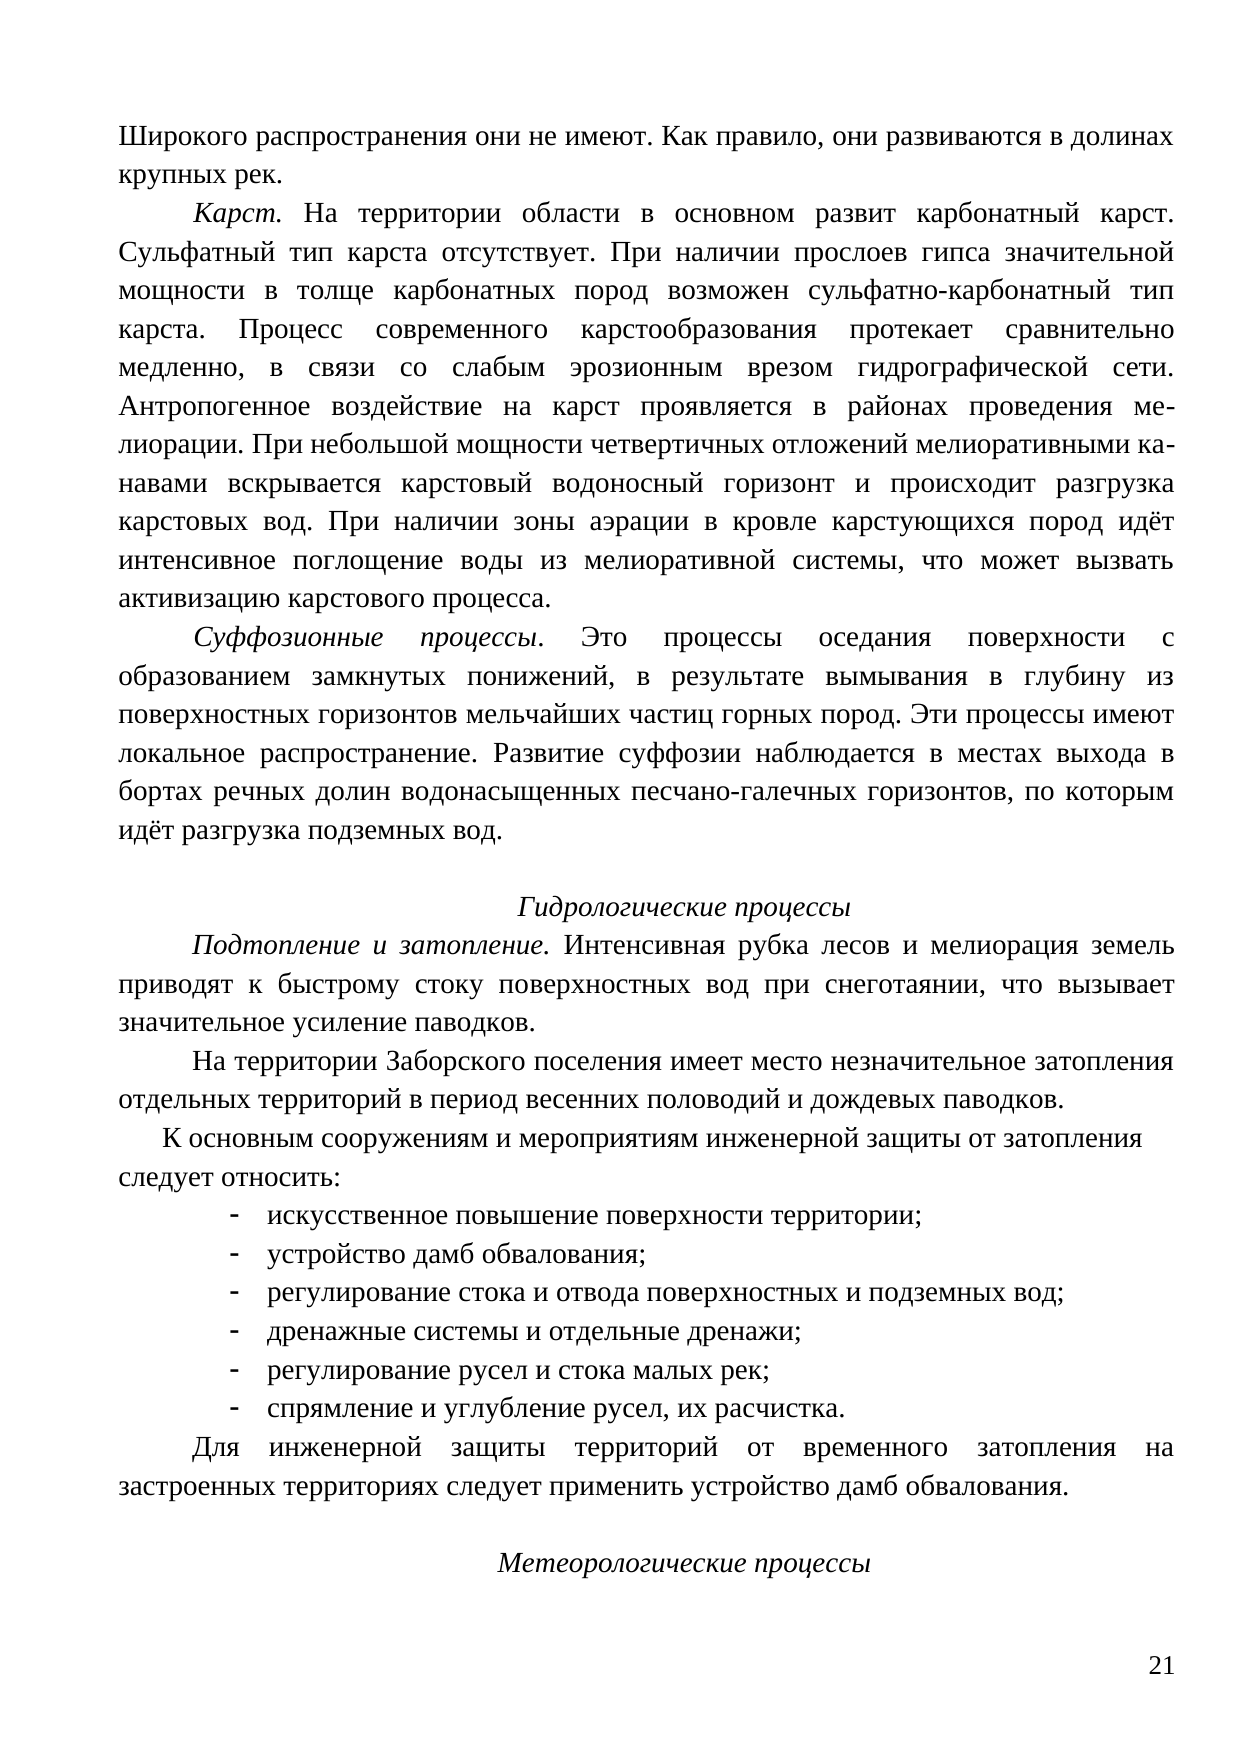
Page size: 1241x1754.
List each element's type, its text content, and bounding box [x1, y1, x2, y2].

text Гидрологические процессы [118, 889, 1175, 922]
list регулирование стока и отвода поверхностных и подземных вод; [229, 1274, 1175, 1308]
list устройство дамб обвалования; [229, 1236, 1175, 1269]
text Метеорологические процессы [118, 1545, 1175, 1578]
list дренажные системы и отдельные дренажи; [229, 1313, 1175, 1347]
text Карст. На территории области в основном развит карбонатный карст. Сульфатный тип карста отсутствует. При наличии прослоев гипса значительной мощности в толще карбонатных пород возможен сульфатно-карбонатный тип карста. Процесс современного карстообразования протекает сравнительно медленно, в связи со слабым эрозионным врезом гидрографической сети. Антропогенное воздействие на карст проявляется в районах проведения мелиорации. При небольшой мощности четвертичных отложений мелиоративными канавами вскрывается карстовый водоносный горизонт и происходит разгрузка карстовых вод. При наличии зоны аэрации в кровле карстующихся пород идёт интенсивное поглощение воды из мелиоративной системы, что может вызвать активизацию карстового процесса. [118, 195, 1175, 614]
list спрямление и углубление русел, их расчистка. [229, 1391, 1175, 1424]
text Подтопление и затопление. Интенсивная рубка лесов и мелиорация земель приводят к быстрому стоку поверхностных вод при снеготаянии, что вызывает значительное усиление паводков. [118, 927, 1175, 1038]
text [118, 118, 1175, 190]
list регулирование русел и стока малых рек; [229, 1352, 1175, 1386]
text К основным сооружениям и мероприятиям инженерной защиты от затопления следует относить: [118, 1120, 1175, 1192]
list искусственное повышение поверхности территории; [229, 1197, 1175, 1231]
text На территории Заборского поселения имеет место незначительное затопления отдельных территорий в период весенних половодий и дождевых паводков. [118, 1043, 1175, 1115]
text Для инженерной защиты территорий от временного затопления на застроенных территориях следует применить устройство дамб обвалования. [118, 1429, 1175, 1501]
text Суффозионные процессы. Это процессы оседания поверхности с образованием замкнутых понижений, в результате вымывания в глубину из поверхностных горизонтов мельчайших частиц горных пород. Эти процессы имеют локальное распространение. Развитие суффозии наблюдается в местах выхода в бортах речных долин водонасыщенных песчано-галечных горизонтов, по которым идёт разгрузка подземных вод. [118, 619, 1175, 845]
